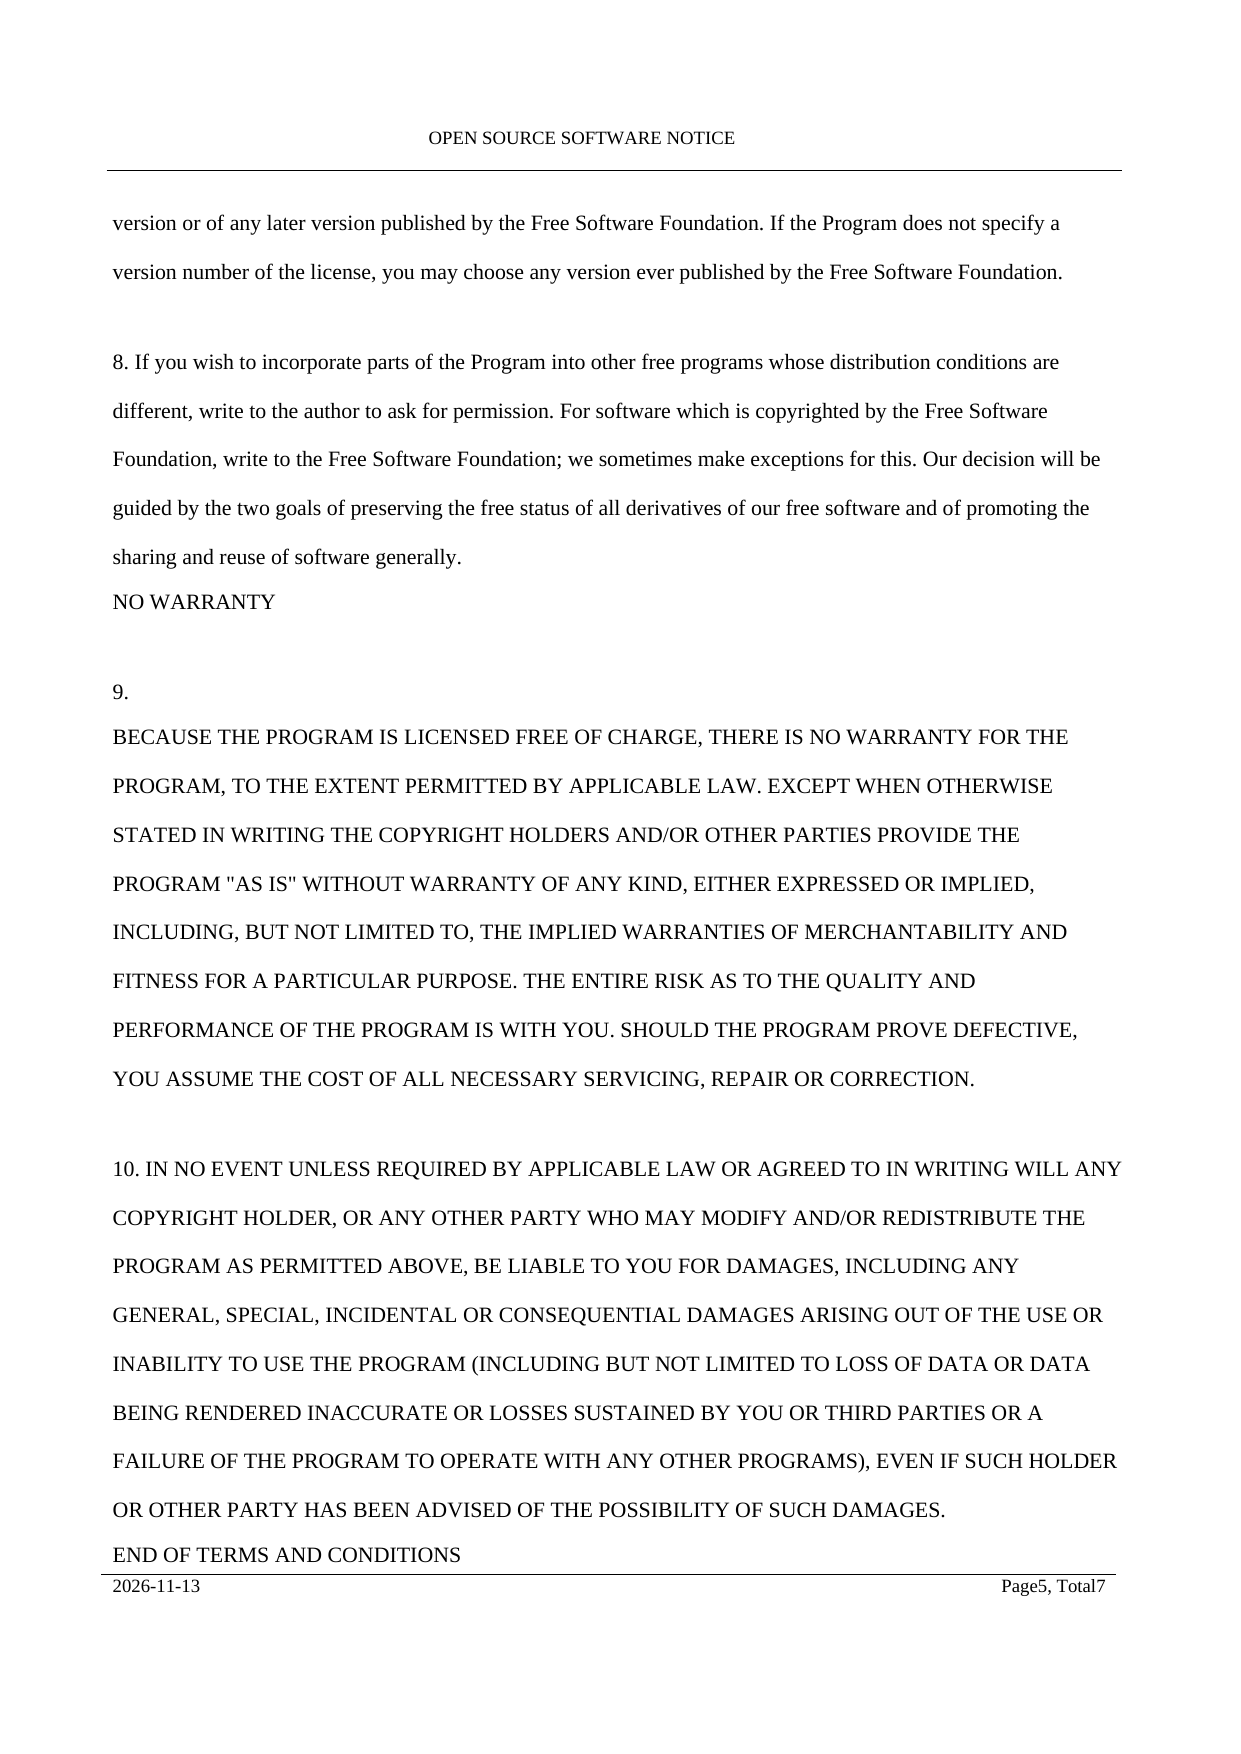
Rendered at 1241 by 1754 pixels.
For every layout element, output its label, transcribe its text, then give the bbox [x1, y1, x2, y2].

text BECAUSE THE PROGRAM IS LICENSED FREE OF CHARGE, THERE IS NO WARRANTY FOR THE PROGRAM, TO THE EXTENT PERMITTED BY APPLICABLE LAW. EXCEPT WHEN OTHERWISE STATED IN WRITING THE COPYRIGHT HOLDERS AND/OR OTHER PARTIES PROVIDE THE PROGRAM "AS IS" WITHOUT WARRANTY OF ANY KIND, EITHER EXPRESSED OR IMPLIED, INCLUDING, BUT NOT LIMITED TO, THE IMPLIED WARRANTIES OF MERCHANTABILITY AND FITNESS FOR A PARTICULAR PURPOSE. THE ENTIRE RISK AS TO THE QUALITY AND PERFORMANCE OF THE PROGRAM IS WITH YOU. SHOULD THE PROGRAM PROVE DEFECTIVE, YOU ASSUME THE COST OF ALL NECESSARY SERVICING, REPAIR OR CORRECTION. [112, 721, 1128, 1094]
text 10. IN NO EVENT UNLESS REQUIRED BY APPLICABLE LAW OR AGREED TO IN WRITING WILL ANY COPYRIGHT HOLDER, OR ANY OTHER PARTY WHO MAY MODIFY AND/OR REDISTRIBUTE THE PROGRAM AS PERMITTED ABOVE, BE LIABLE TO YOU FOR DAMAGES, INCLUDING ANY GENERAL, SPECIAL, INCIDENTAL OR CONSEQUENTIAL DAMAGES ARISING OUT OF THE USE OR INABILITY TO USE THE PROGRAM (INCLUDING BUT NOT LIMITED TO LOSS OF DATA OR DATA BEING RENDERED INACCURATE OR LOSSES SUSTAINED BY YOU OR THIRD PARTIES OR A FAILURE OF THE PROGRAM TO OPERATE WITH ANY OTHER PROGRAMS), EVEN IF SUCH HOLDER OR OTHER PARTY HAS BEEN ADVISED OF THE POSSIBILITY OF SUCH DAMAGES. [112, 1152, 1128, 1526]
text 8. If you wish to incorporate parts of the Program into other free programs whose distribution conditions are different, write to the author to ask for permission. For software which is copyrighted by the Free Software Foundation, write to the Free Software Foundation; we sometimes make exceptions for this. Our decision will be guided by the two goals of preserving the free status of all derivatives of our free software and of promoting the sharing and reuse of software generally. [112, 345, 1128, 573]
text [112, 206, 1128, 288]
text 9. [112, 676, 1128, 708]
text END OF TERMS AND CONDITIONS [112, 1538, 1128, 1571]
text NO WARRANTY [112, 585, 1128, 618]
